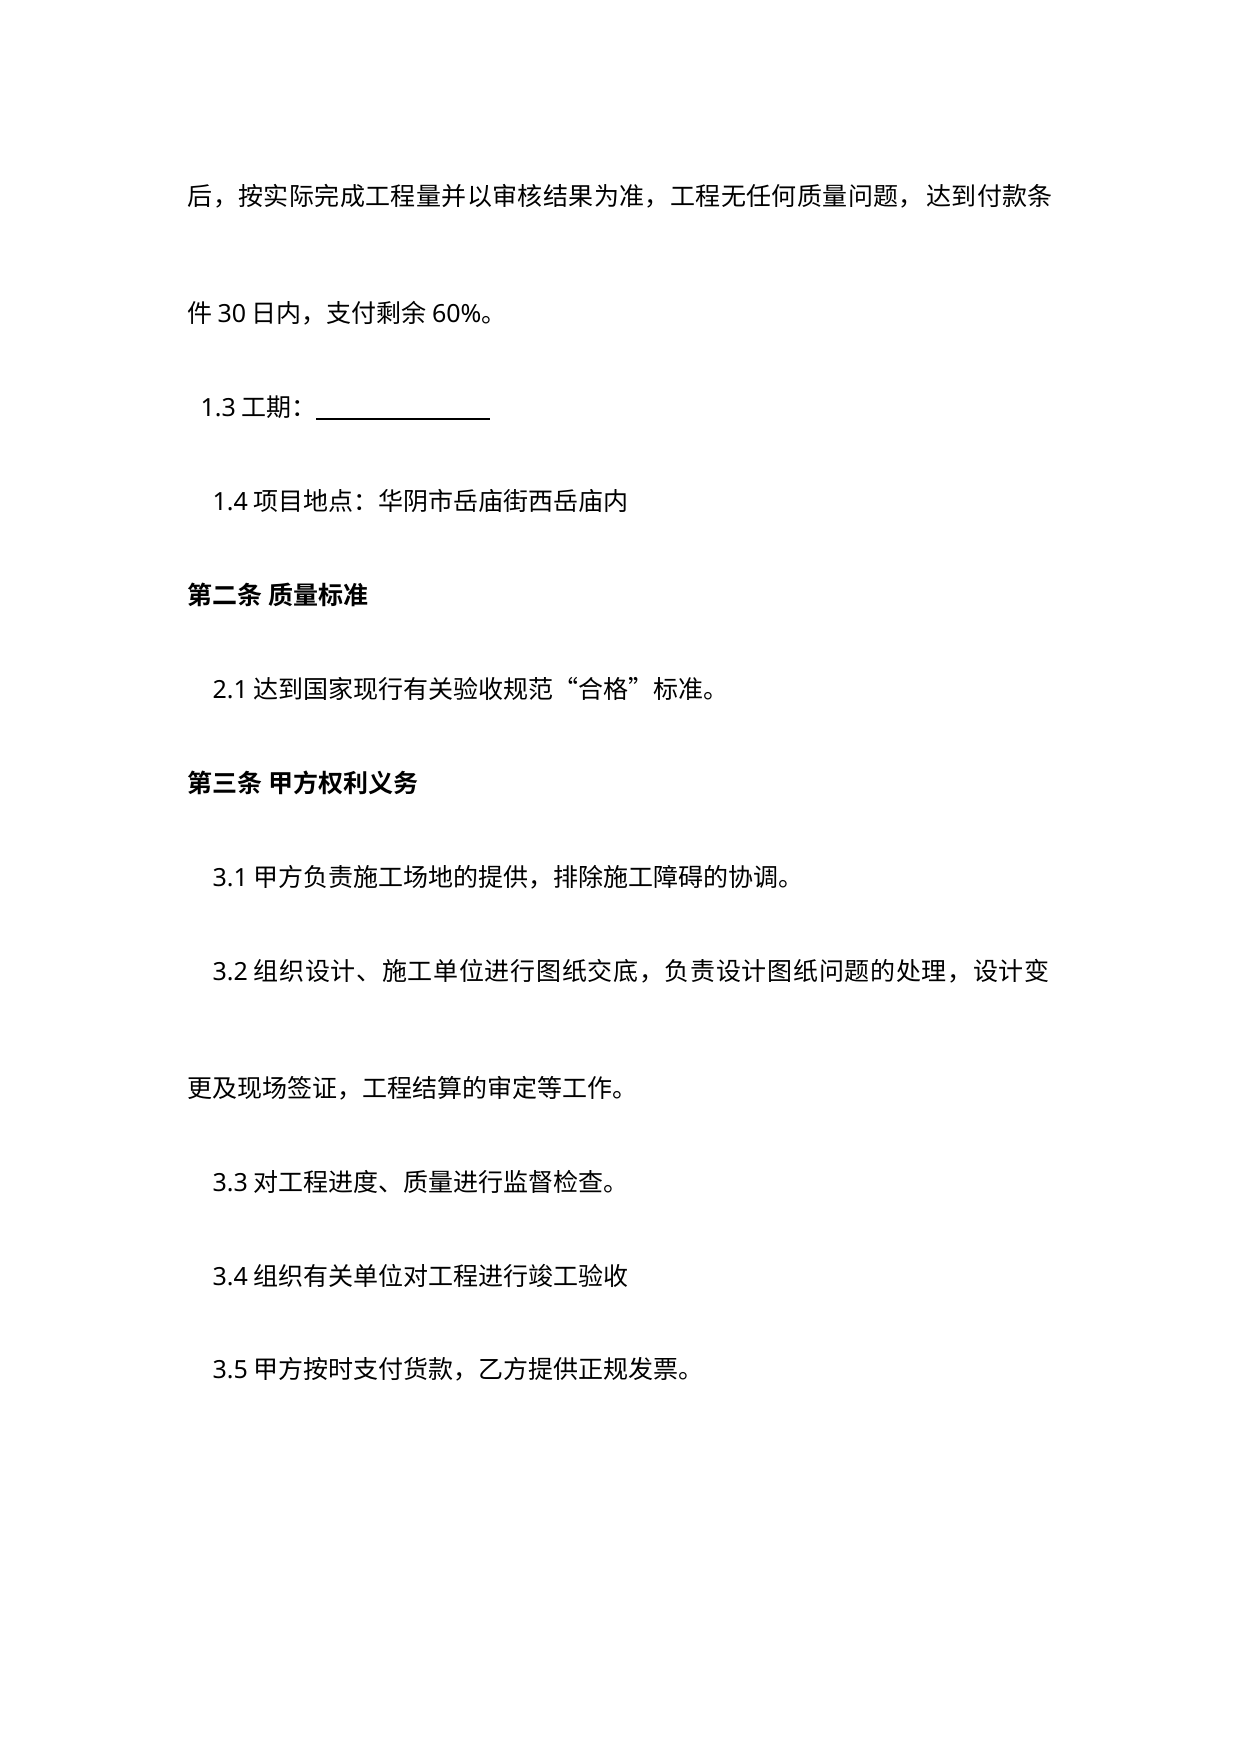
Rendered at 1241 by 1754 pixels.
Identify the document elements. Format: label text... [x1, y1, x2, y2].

text 3.4组织有关单位对工程进行竣工验收 [187, 1242, 1053, 1307]
text ‎第三条 甲方权利义务 [187, 749, 1053, 814]
text ‎第二条 质量标准 [187, 561, 1053, 626]
text 3.5甲方按时支付货款，乙方提供正规发票。 [187, 1336, 1053, 1401]
text 3.1甲方负责施工场地的提供，排除施工障碍的协调。 [187, 843, 1053, 908]
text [187, 162, 1053, 344]
text 3.3对工程进度、质量进行监督检查。 [187, 1148, 1053, 1213]
text 1.4项目地点：华阴市岳庙街西岳庙内 [187, 467, 1053, 532]
text ‎ 1.3工期： [187, 373, 1053, 438]
text 2.1达到国家现行有关验收规范“合格”标准。 [187, 655, 1053, 720]
text 3.2组织设计、施工单位进行图纸交底，负责设计图纸问题的处理，设计变更及现场签证，工程结算的审定等工作。 [187, 937, 1053, 1119]
